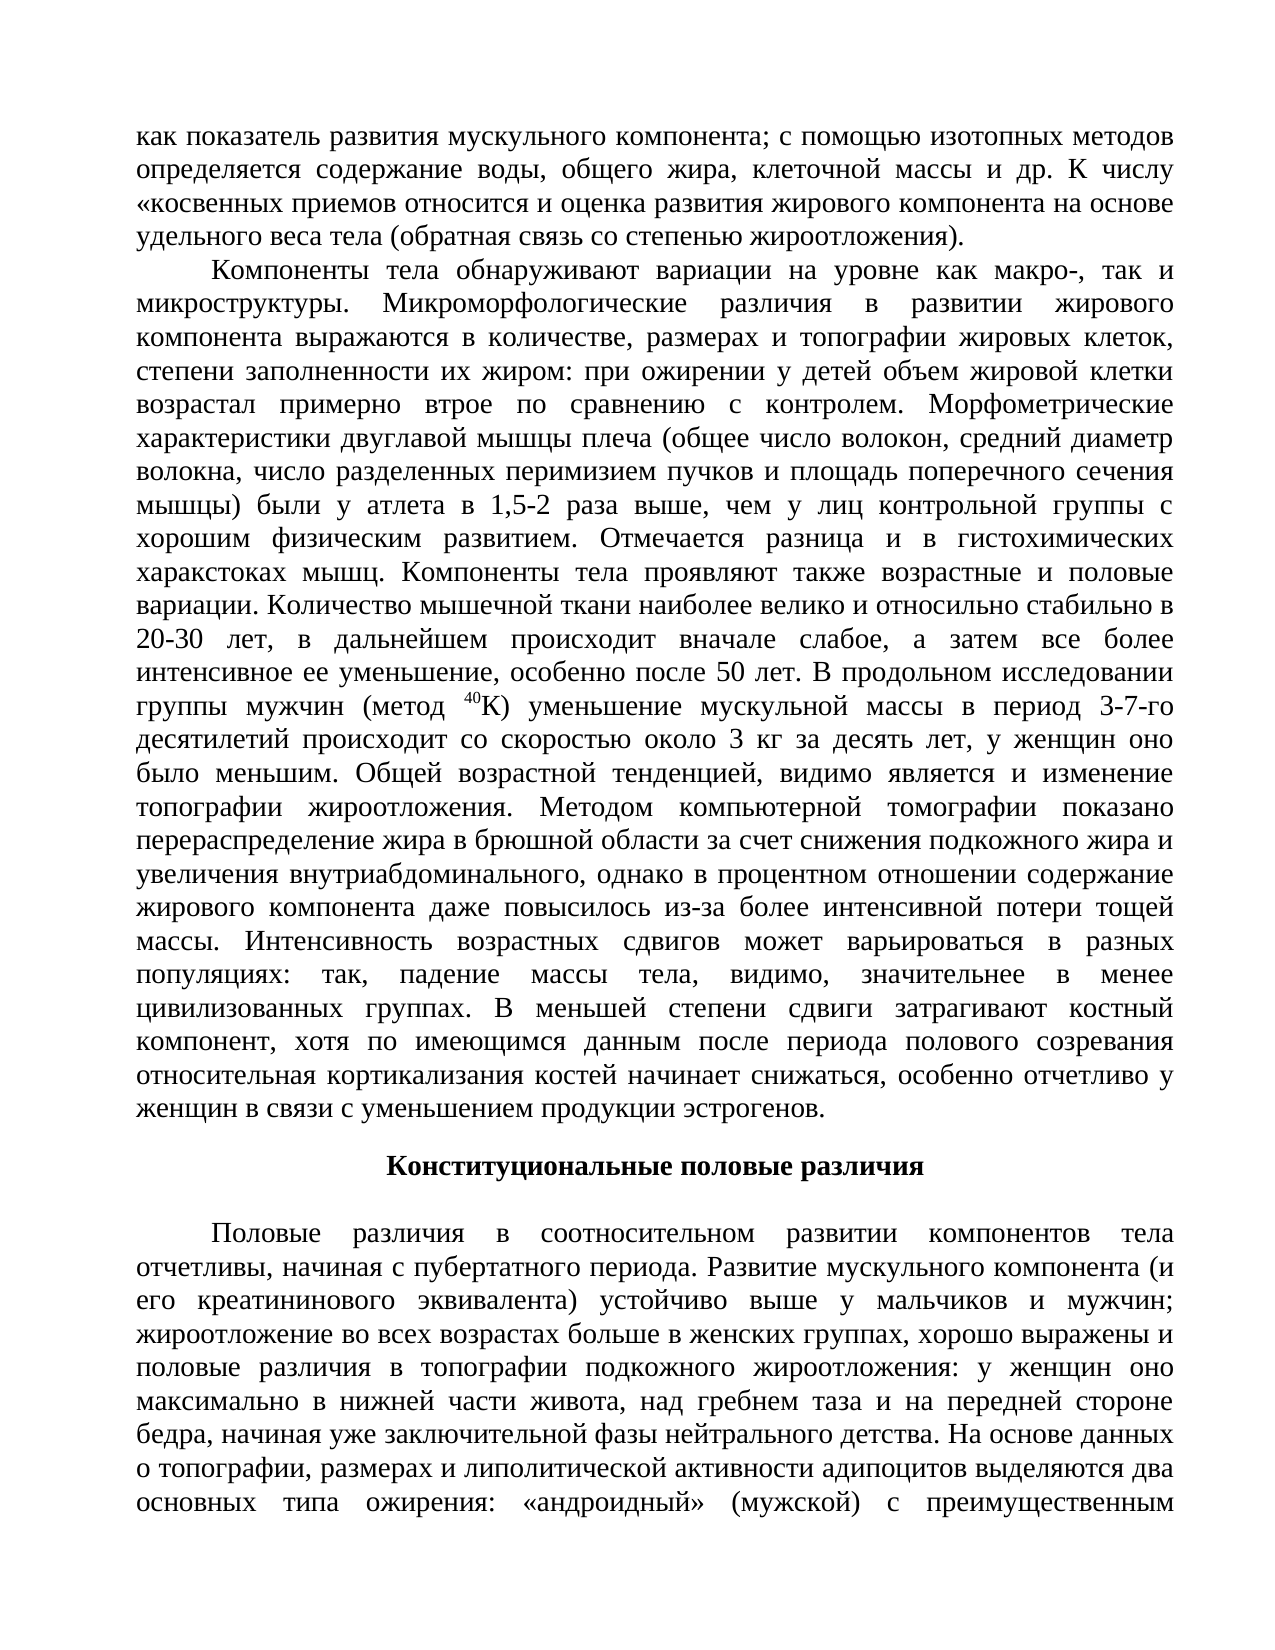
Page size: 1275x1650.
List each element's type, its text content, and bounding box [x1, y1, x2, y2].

text Конституциональные половые различия [136, 1148, 1174, 1182]
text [136, 1216, 1174, 1517]
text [136, 118, 1174, 252]
text Компоненты тела обнаруживают вариации на уровне как макро-, так и микроструктуры. Микроморфологические различия в развитии жирового компонента выражаются в количестве, размерах и топографии жировых клеток, степени заполненности их жиром: при ожирении у детей объем жировой клетки возрастал примерно втрое по сравнению с контролем. Морфометрические характеристики двуглавой мышцы плеча (общее число волокон, средний диаметр волокна, число разделенных перимизием пучков и площадь поперечного сечения мышцы) были у атлета в 1,5-2 раза выше, чем у лиц контрольной группы с хорошим физическим развитием. Отмечается разница и в гистохимических харакстоках мышц. Компоненты тела проявляют также возрастные и половые вариации. Количество мышечной ткани наиболее велико и относильно стабильно в 20-30 лет, в дальнейшем происходит вначале слабое, а затем все более интенсивное ее уменьшение, особенно после 50 лет. В продольном исследовании группы мужчин (метод 40К) уменьшение мускульной массы в период 3-7-го десятилетий происходит со скоростью около 3 кг за десять лет, у женщин оно было меньшим. Общей возрастной тенденцией, видимо является и изменение топографии жироотложения. Методом компьютерной томографии показано перераспределение жира в брюшной области за счет снижения подкожного жира и увеличения внутриабдоминального, однако в процентном отношении содержание жирового компонента даже повысилось из-за более интенсивной потери тощей массы. Интенсивность возрастных сдвигов может варьироваться в разных популяциях: так, падение массы тела, видимо, значительнее в менее цивилизованных группах. В меньшей степени сдвиги затрагивают костный компонент, хотя по имеющимся данным после периода полового созревания относительная кортикализания костей начинает снижаться, особенно отчетливо у женщин в связи с уменьшением продукции эстрогенов. [136, 252, 1174, 1124]
